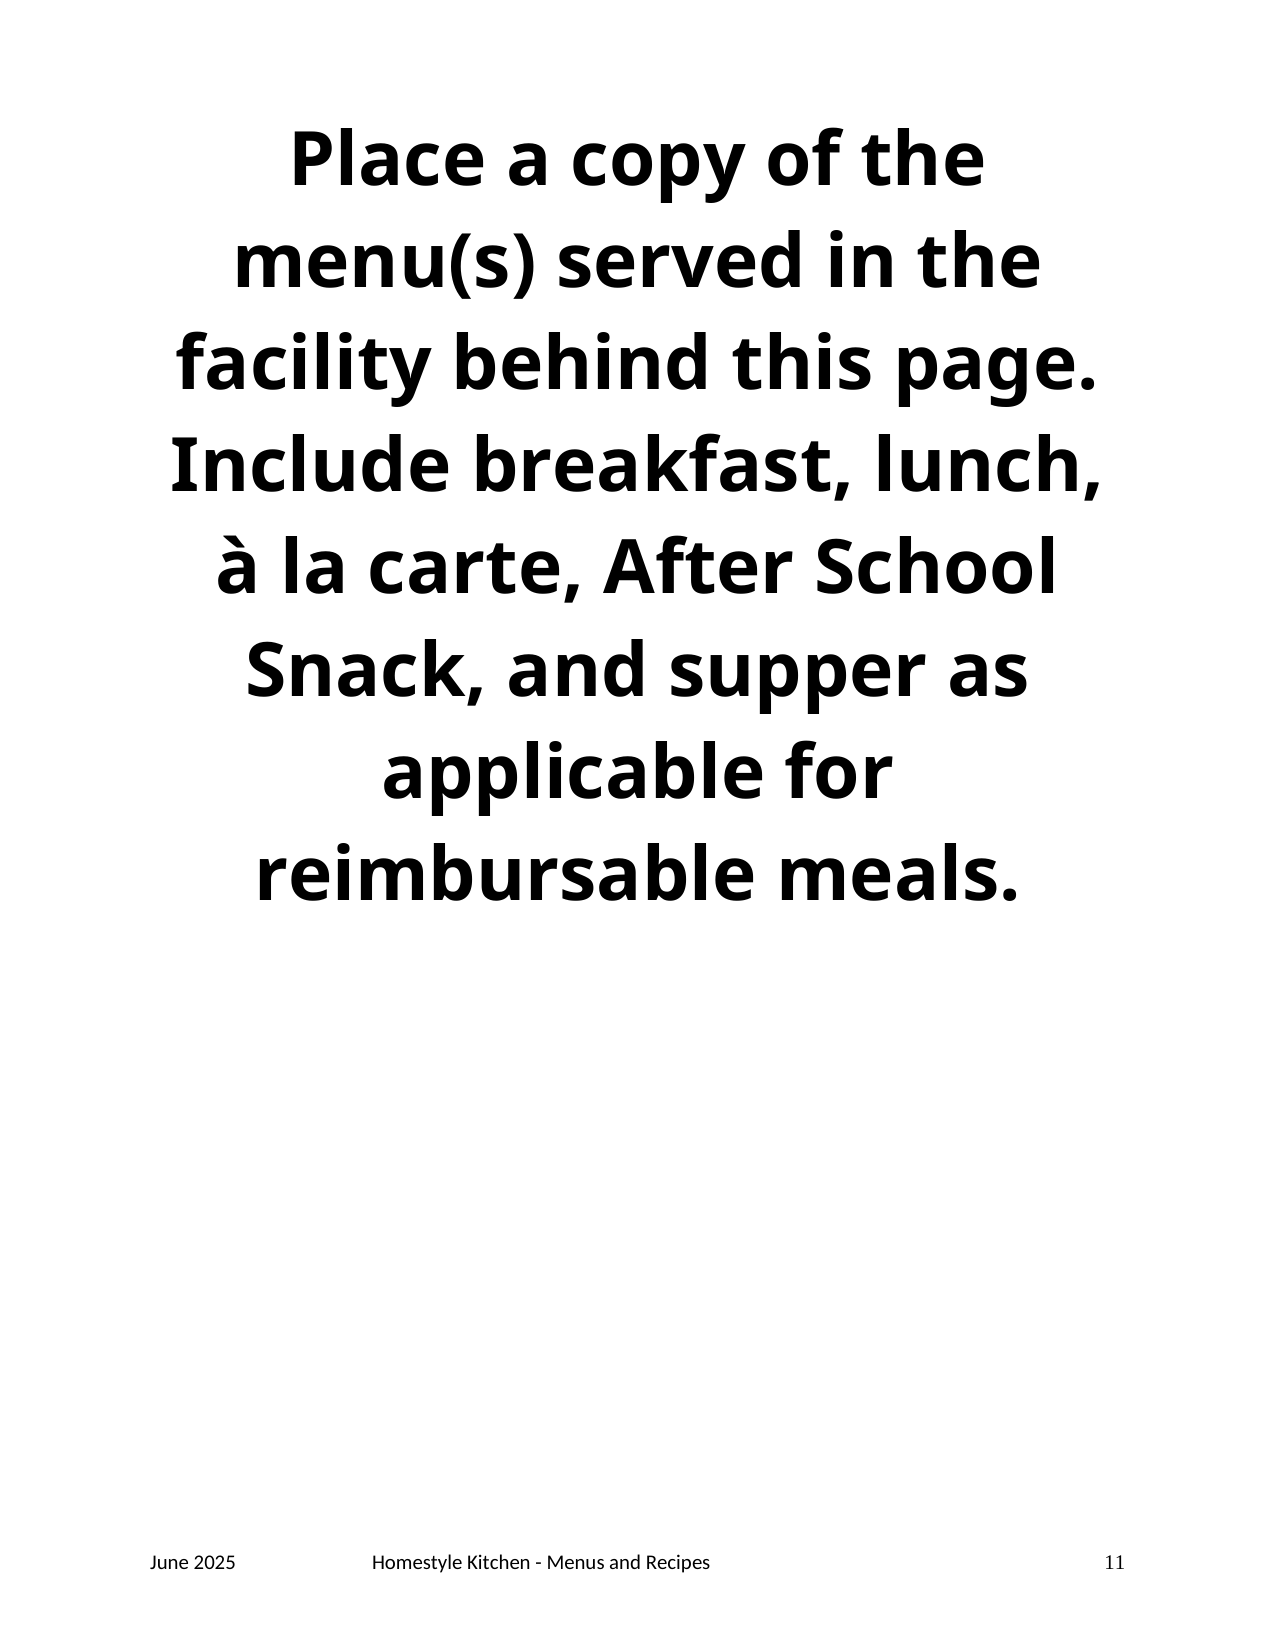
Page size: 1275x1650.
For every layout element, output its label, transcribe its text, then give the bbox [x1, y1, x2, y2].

text Place a copy of the menu(s) served in the facility behind this page. [150, 105, 1125, 412]
text Include breakfast, lunch, à la carte, After School Snack, and supper as applicable for reimbursable meals. [150, 412, 1125, 922]
